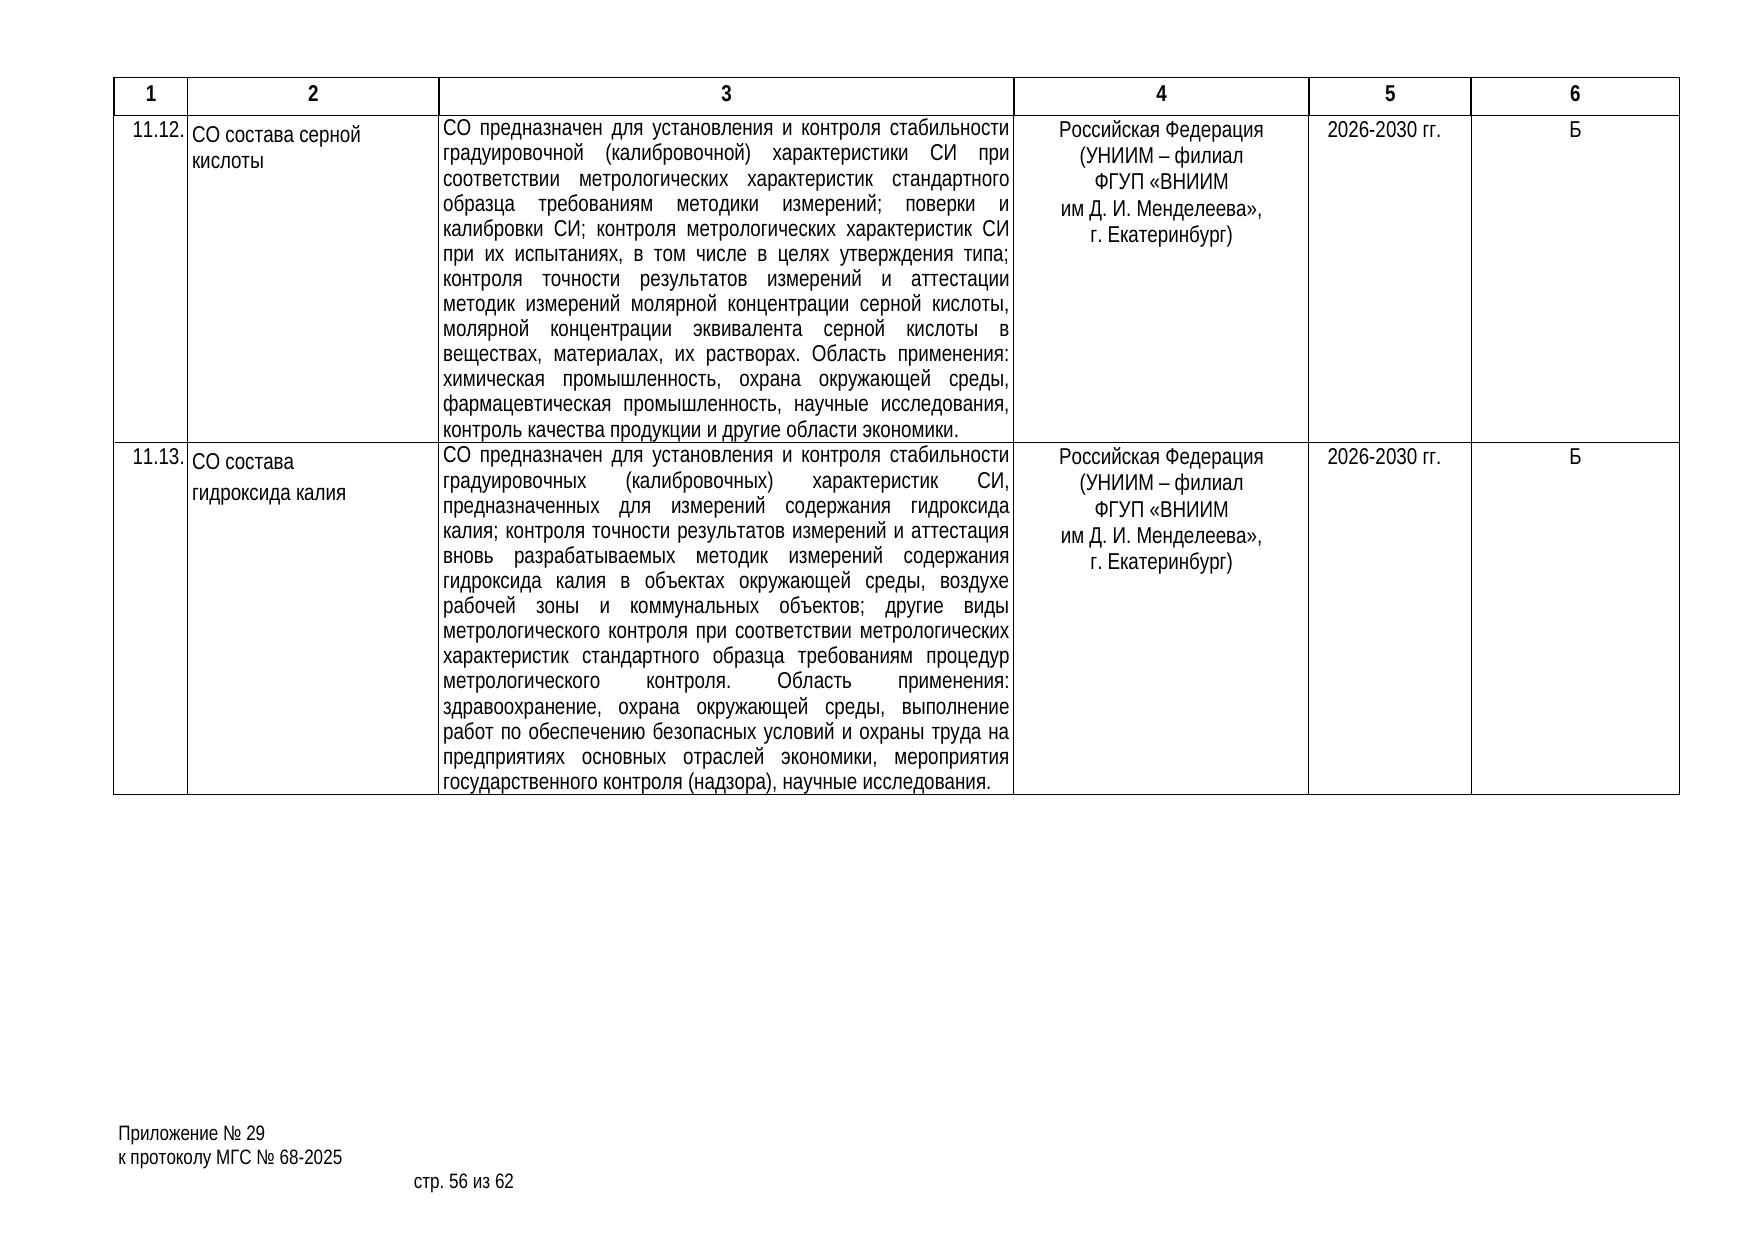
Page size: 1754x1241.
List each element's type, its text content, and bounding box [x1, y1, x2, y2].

table_header 5 [1310, 78, 1470, 114]
table_header 6 [1472, 78, 1679, 114]
table_cell Б [1472, 116, 1679, 442]
table_cell СО состава гидроксида калия [188, 443, 438, 794]
table_cell [114, 442, 187, 794]
table_cell СО состава серной кислоты [188, 116, 438, 442]
table_cell СО предназначен для установления и контроля стабильности градуировочной (калибровочной) характеристики СИ при соответствии метрологических характеристик стандартного образца требованиям методики измерений; поверки и калибровки СИ; контроля метрологических характеристик СИ при их испытаниях, в том числе в целях утверждения типа; контроля точности результатов измерений и аттестации методик измерений молярной концентрации серной кислоты, молярной концентрации эквивалента серной кислоты в веществах, материалах, их растворах. Область применения: химическая промышленность, охрана окружающей среды, фармацевтическая промышленность, научные исследования, контроль качества продукции и другие области экономики. [439, 116, 1013, 442]
table_cell Б [1472, 443, 1679, 794]
table_header 1 [115, 78, 187, 114]
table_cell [1014, 116, 1308, 442]
table_header 4 [1015, 78, 1308, 114]
table_header 2 [188, 78, 438, 114]
table_cell 2026-2030 гг. [1309, 116, 1471, 442]
table_cell [114, 116, 187, 442]
table_header 3 [440, 78, 1013, 114]
table_cell Российская Федерация (УНИИМ – филиал ФГУП «ВНИИМ им Д. И. Менделеева», г. Екатеринбург) [1014, 443, 1308, 794]
table_cell 2026-2030 гг. [1309, 443, 1471, 794]
table_cell СО предназначен для установления и контроля стабильности градуировочных (калибровочных) характеристик СИ, предназначенных для измерений содержания гидроксида калия; контроля точности результатов измерений и аттестация вновь разрабатываемых методик измерений содержания гидроксида калия в объектах окружающей среды, воздухе рабочей зоны и коммунальных объектов; другие виды метрологического контроля при соответствии метрологических характеристик стандартного образца требованиям процедур метрологического контроля. Область применения: здравоохранение, охрана окружающей среды, выполнение работ по обеспечению безопасных условий и охраны труда на предприятиях основных отраслей экономики, мероприятия государственного контроля (надзора), научные исследования. [439, 443, 1013, 794]
